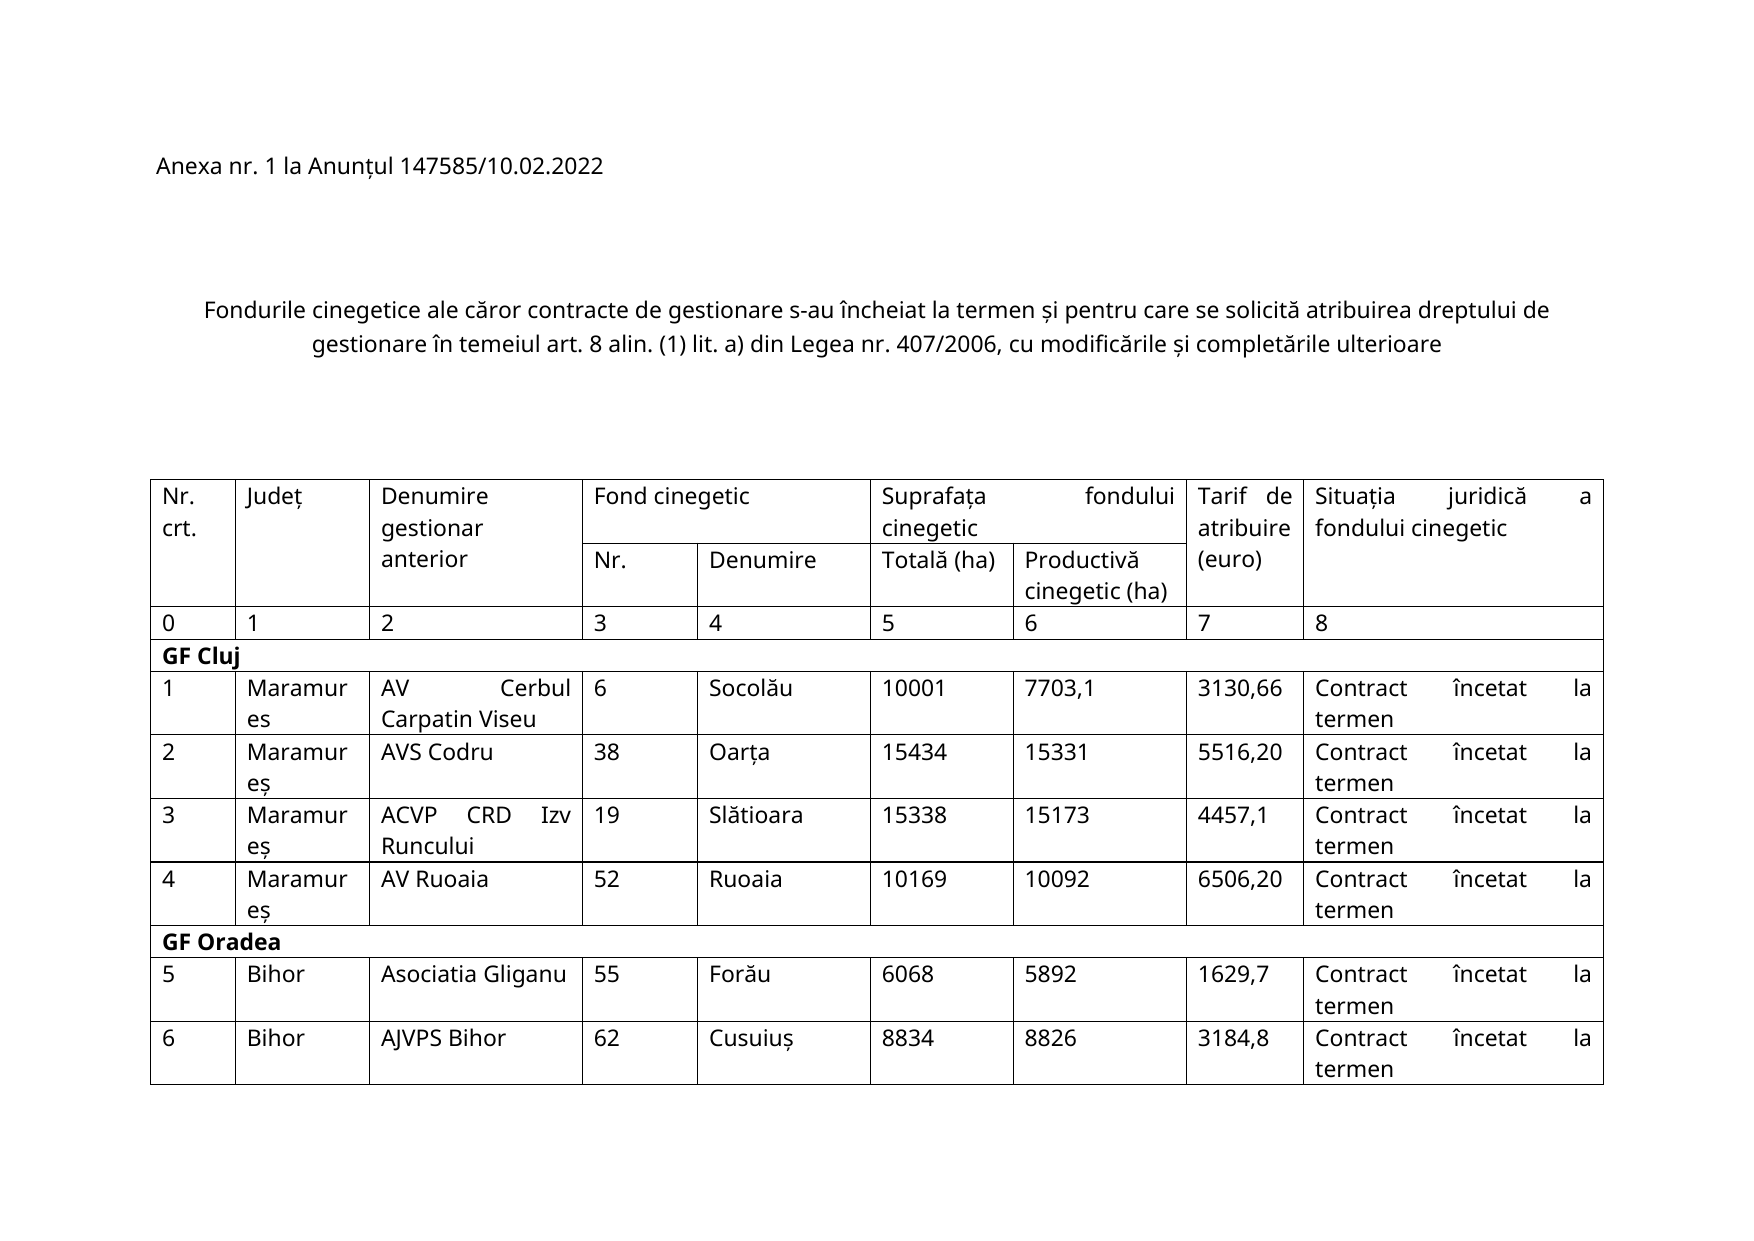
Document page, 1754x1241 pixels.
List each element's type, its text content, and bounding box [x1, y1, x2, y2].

table_cell 6506,20 [1187, 863, 1303, 925]
table_cell Oarța [698, 735, 870, 798]
table_cell Socolău [698, 672, 870, 734]
table_cell 7703,1 [1014, 672, 1186, 734]
table_cell 4 [698, 607, 870, 638]
table_cell AV Cerbul Carpatin Viseu [370, 672, 582, 734]
table_cell Ruoaia [698, 863, 870, 925]
table_cell Slătioara [698, 799, 870, 861]
table_cell ACVP CRD Izv Runcului [370, 799, 582, 861]
table_cell 4457,1 [1187, 799, 1303, 861]
table_cell Bihor [236, 1022, 369, 1084]
table_cell 15434 [871, 735, 1013, 798]
table_cell 6 [1014, 607, 1186, 638]
table_cell 52 [583, 863, 697, 925]
table_cell GF Cluj [151, 640, 1603, 671]
table_header Suprafața fondului cinegetic [871, 480, 1186, 543]
table_cell 2 [151, 735, 235, 798]
table_cell 15331 [1014, 735, 1186, 798]
table_cell Contract încetat la termen [1304, 863, 1603, 925]
table_cell 3 [583, 607, 697, 638]
table_cell 10092 [1014, 863, 1186, 925]
table_cell 1 [151, 672, 235, 734]
table_cell 0 [151, 607, 235, 638]
table_cell 38 [583, 735, 697, 798]
table_header Denumire gestionar anterior [370, 480, 582, 606]
table_cell Productivă cinegetic (ha) [1014, 544, 1186, 606]
table_cell 10169 [871, 863, 1013, 925]
table_cell AVS Codru [370, 735, 582, 798]
table_cell 5 [871, 607, 1013, 638]
table_cell 55 [583, 958, 697, 1021]
table_cell Nr. [583, 544, 697, 606]
table_cell 7 [1187, 607, 1303, 638]
table_cell Maramureș [236, 735, 369, 798]
table_cell 6 [151, 1022, 235, 1084]
table_cell 1629,7 [1187, 958, 1303, 1021]
table_cell Maramureș [236, 799, 369, 861]
table_cell Contract încetat la termen [1304, 735, 1603, 798]
table_cell 6068 [871, 958, 1013, 1021]
table_cell 3184,8 [1187, 1022, 1303, 1084]
table_cell 1 [236, 607, 369, 638]
text Fondurile cinegetice ale căror contracte de gestionare s-au încheiat la termen și pentru care se solicită atribuirea dreptului de gestionare în temeiul art. 8 alin. (1) lit. a) din Legea nr. 407/2006, cu modificările și completările ulterioare [150, 294, 1604, 359]
table_cell Maramures [236, 672, 369, 734]
table_cell 19 [583, 799, 697, 861]
table_cell GF Oradea [151, 926, 1603, 957]
table_cell Asociatia Gliganu [370, 958, 582, 1021]
table_cell 10001 [871, 672, 1013, 734]
table_header Fond cinegetic [583, 480, 870, 543]
table_cell Maramureș [236, 863, 369, 925]
table_cell 8 [1304, 607, 1603, 638]
table_cell 8826 [1014, 1022, 1186, 1084]
table_cell 6 [583, 672, 697, 734]
text Anexa nr. 1 la Anunțul 147585/10.02.2022 [150, 150, 1604, 181]
table_cell 2 [370, 607, 582, 638]
table_cell Forău [698, 958, 870, 1021]
table_cell Denumire [698, 544, 870, 606]
table_cell 15338 [871, 799, 1013, 861]
table_cell 15173 [1014, 799, 1186, 861]
table_cell Cusuiuș [698, 1022, 870, 1084]
table_cell AV Ruoaia [370, 863, 582, 925]
table_header Situația juridică a fondului cinegetic [1304, 480, 1603, 606]
table_cell Contract încetat la termen [1304, 672, 1603, 734]
table_cell 3130,66 [1187, 672, 1303, 734]
table_cell 5516,20 [1187, 735, 1303, 798]
table_cell Contract încetat la termen [1304, 958, 1603, 1021]
table_cell 3 [151, 799, 235, 861]
table_cell Bihor [236, 958, 369, 1021]
table_header Nr. crt. [151, 480, 235, 606]
table_cell Totală (ha) [871, 544, 1013, 606]
table_cell 5 [151, 958, 235, 1021]
table_cell 8834 [871, 1022, 1013, 1084]
table_header Județ [236, 480, 369, 606]
table_header Tarif de atribuire (euro) [1187, 480, 1303, 606]
table_cell Contract încetat la termen [1304, 1022, 1603, 1084]
table_cell 4 [151, 863, 235, 925]
table_cell 5892 [1014, 958, 1186, 1021]
table_cell AJVPS Bihor [370, 1022, 582, 1084]
table_cell 62 [583, 1022, 697, 1084]
table_cell Contract încetat la termen [1304, 799, 1603, 861]
